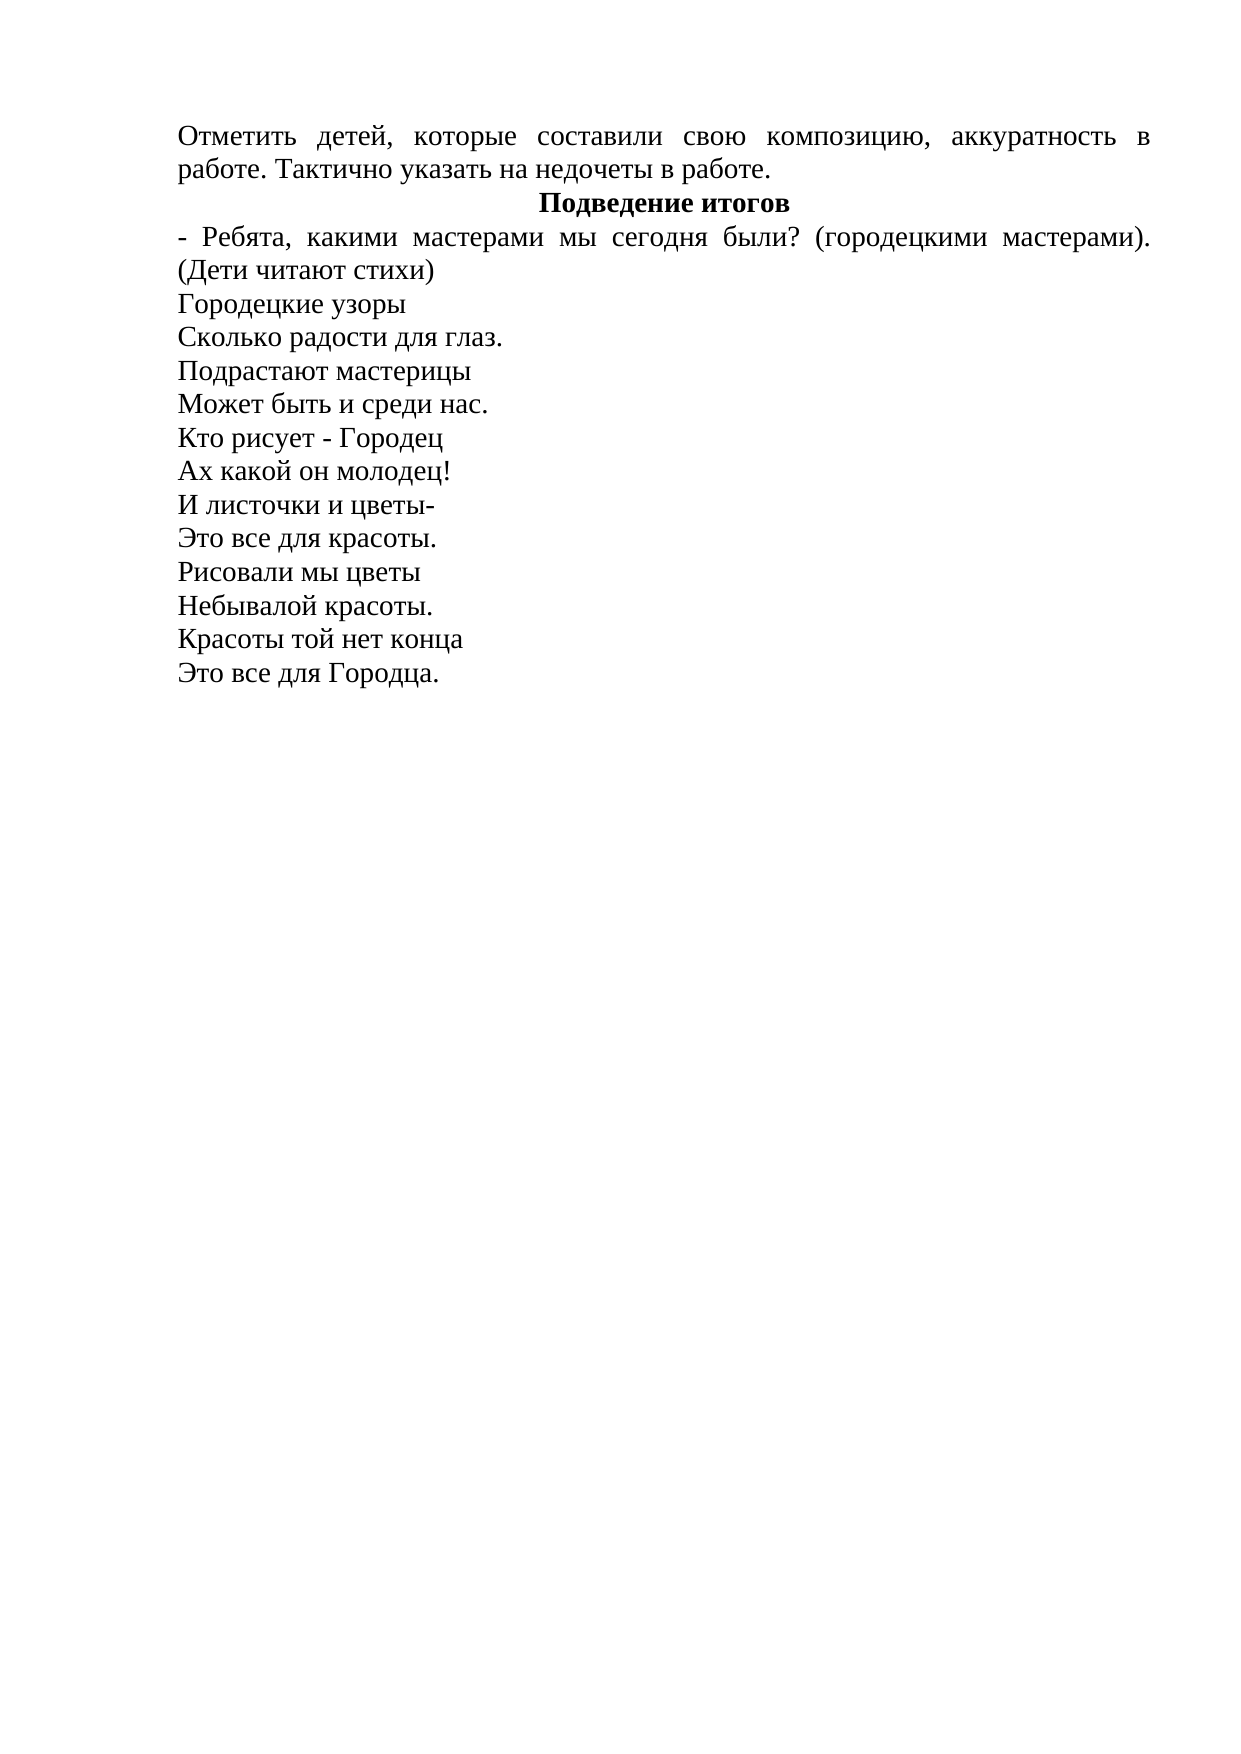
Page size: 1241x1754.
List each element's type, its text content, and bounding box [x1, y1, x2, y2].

text Подрастают мастерицы [177, 353, 1152, 386]
text Небывалой красоты. [177, 588, 1152, 621]
text Это все для красоты. [177, 521, 1152, 554]
text Может быть и среди нас. [177, 386, 1152, 420]
text Ах какой он молодец! [177, 453, 1152, 487]
text И листочки и цветы- [177, 487, 1152, 521]
text Сколько радости для глаз. [177, 319, 1152, 353]
text Это все для Городца. [177, 655, 1152, 688]
text Красоты той нет конца [177, 621, 1152, 655]
text Подведение итогов [177, 185, 1152, 219]
text Городецкие узоры [177, 286, 1152, 319]
text Рисовали мы цветы [177, 554, 1152, 588]
text Отметить детей, которые составили свою композицию, аккуратность в работе. Тактично указать на недочеты в работе. [177, 118, 1152, 185]
text Кто рисует - Городец [177, 420, 1152, 453]
text - Ребята, какими мастерами мы сегодня были? (городецкими мастерами). (Дети читают стихи) [177, 219, 1152, 286]
